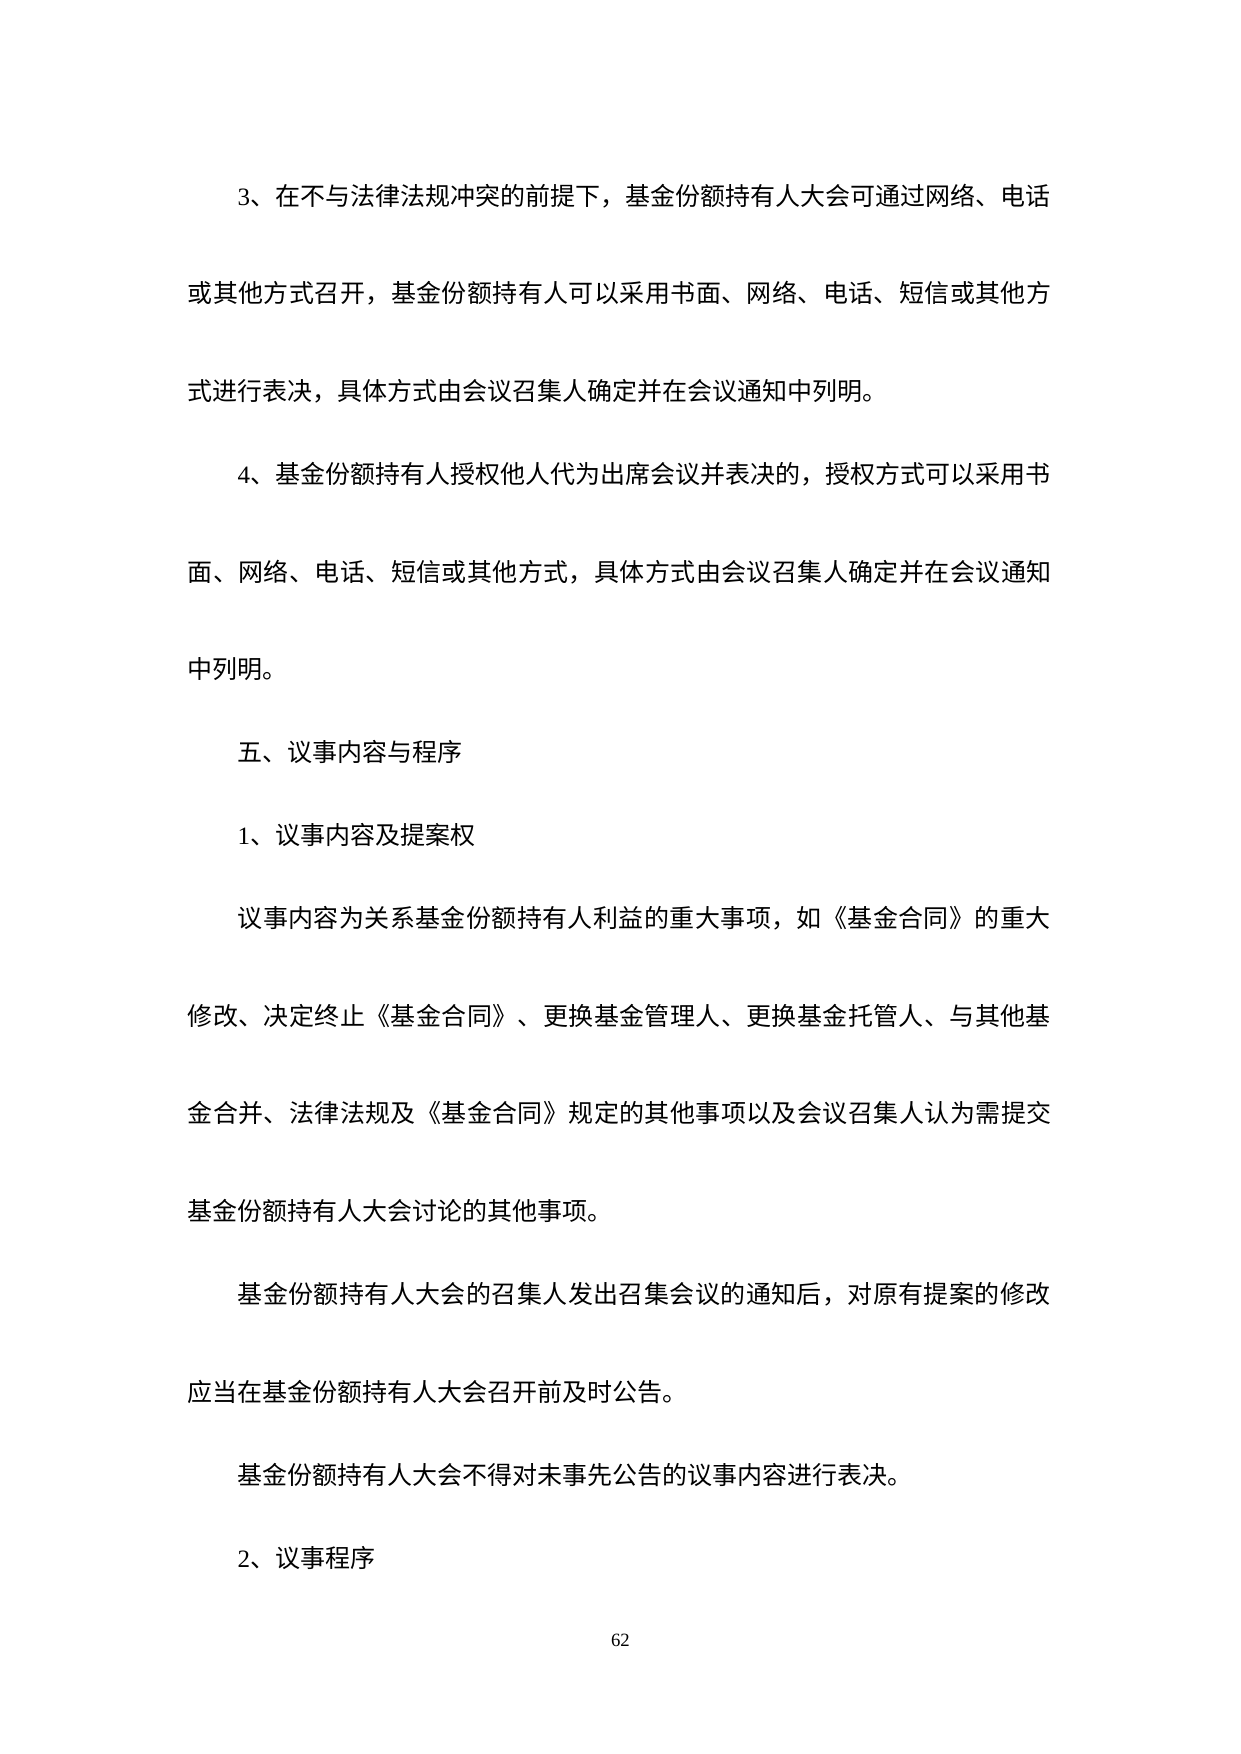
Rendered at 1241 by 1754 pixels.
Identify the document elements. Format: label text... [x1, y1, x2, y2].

text 1、议事内容及提案权 [187, 801, 1053, 866]
text 基金份额持有人大会不得对未事先公告的议事内容进行表决。 [187, 1441, 1053, 1506]
text 五、议事内容与程序 [187, 718, 1053, 783]
text 基金份额持有人大会的召集人发出召集会议的通知后，对原有提案的修改应当在基金份额持有人大会召开前及时公告。 [187, 1260, 1053, 1423]
text 2、议事程序 [187, 1524, 1053, 1589]
text 议事内容为关系基金份额持有人利益的重大事项，如《基金合同》的重大修改、决定终止《基金合同》、更换基金管理人、更换基金托管人、与其他基金合并、法律法规及《基金合同》规定的其他事项以及会议召集人认为需提交基金份额持有人大会讨论的其他事项。 [187, 884, 1053, 1242]
text 4、基金份额持有人授权他人代为出席会议并表决的，授权方式可以采用书面、网络、电话、短信或其他方式，具体方式由会议召集人确定并在会议通知中列明。 [187, 440, 1053, 700]
text 3、在不与法律法规冲突的前提下，基金份额持有人大会可通过网络、电话或其他方式召开，基金份额持有人可以采用书面、网络、电话、短信或其他方式进行表决，具体方式由会议召集人确定并在会议通知中列明。 [187, 162, 1053, 422]
